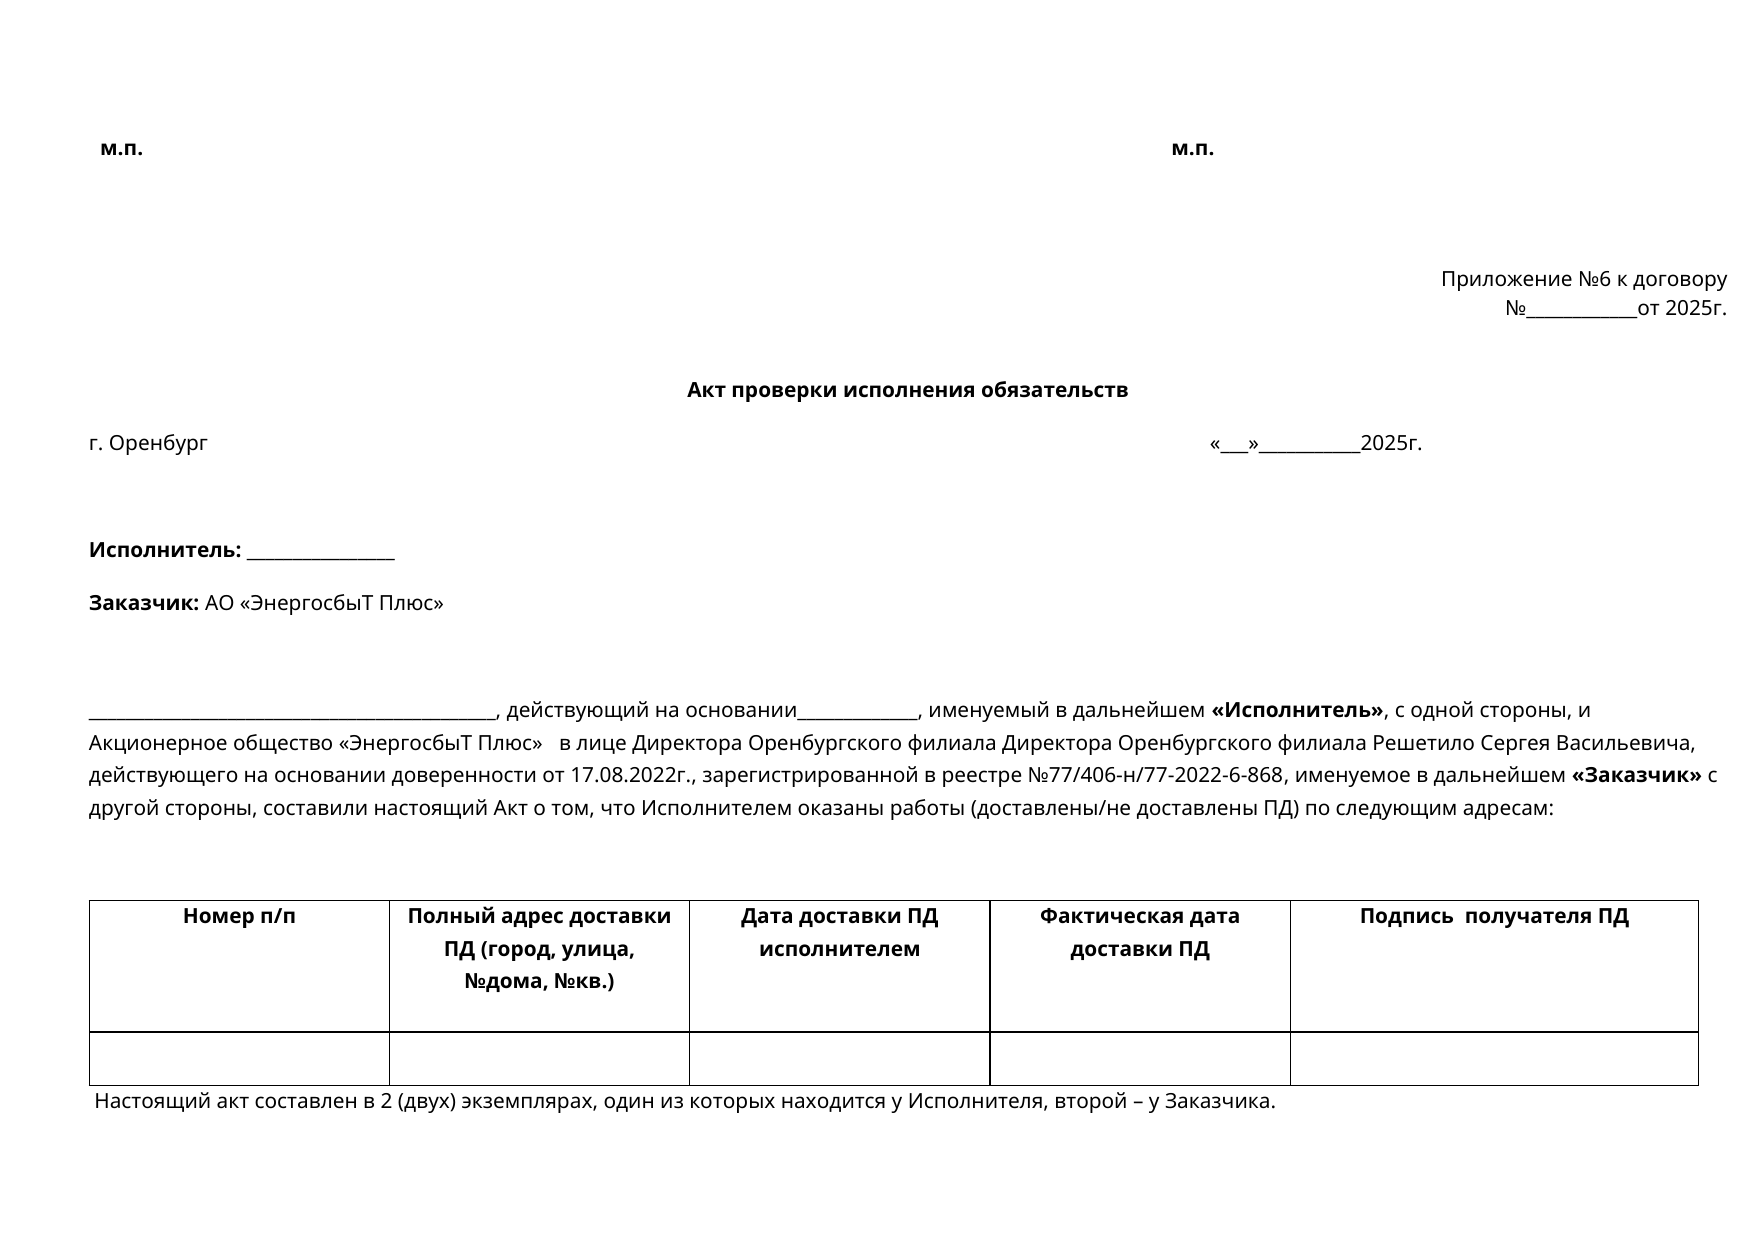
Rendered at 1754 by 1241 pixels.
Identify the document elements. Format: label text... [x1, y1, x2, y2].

text Настоящий акт составлен в 2 (двух) экземплярах, один из которых находится у Исполнителя, второй – у Заказчика. [89, 1086, 1727, 1115]
text Исполнитель: ________________ [89, 535, 1727, 563]
table_header Полный адрес доставки ПД (город, улица, №дома, №кв.) [390, 901, 689, 1031]
text ____________________________________________, действующий на основании_____________, именуемый в дальнейшем «Исполнитель», с одной стороны, и Акционерное общество «ЭнергосбыТ Плюс» в лице Директора Оренбургского филиала Директора Оренбургского филиала Решетило Сергея Васильевича, действующего на основании доверенности от 17.08.2022г., зарегистрированной в реестре №77/406-н/77-2022-6-868, именуемое в дальнейшем «Заказчик» с другой стороны, составили настоящий Акт о том, что Исполнителем оказаны работы (доставлены/не доставлены ПД) по следующим адресам: [89, 695, 1727, 822]
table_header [89, 133, 764, 182]
text Приложение №6 к договору [89, 264, 1727, 293]
table_header Номер п/п [90, 901, 389, 1031]
table_cell [690, 1033, 989, 1085]
text г. Оренбург «___»___________2025г. [89, 428, 1727, 457]
table_cell [1291, 1033, 1698, 1085]
text Заказчик: АО «ЭнергосбыТ Плюс» [89, 588, 1727, 617]
table_header Фактическая дата доставки ПД [991, 901, 1290, 1031]
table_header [764, 133, 1621, 182]
table_cell [991, 1033, 1290, 1085]
text Акт проверки исполнения обязательств [89, 375, 1727, 403]
text №____________от 2025г. [89, 293, 1727, 321]
table_header Дата доставки ПД исполнителем [690, 901, 989, 1031]
table_cell [90, 1033, 389, 1085]
table_cell [390, 1033, 689, 1085]
table_header Подпись получателя ПД [1291, 901, 1698, 1031]
